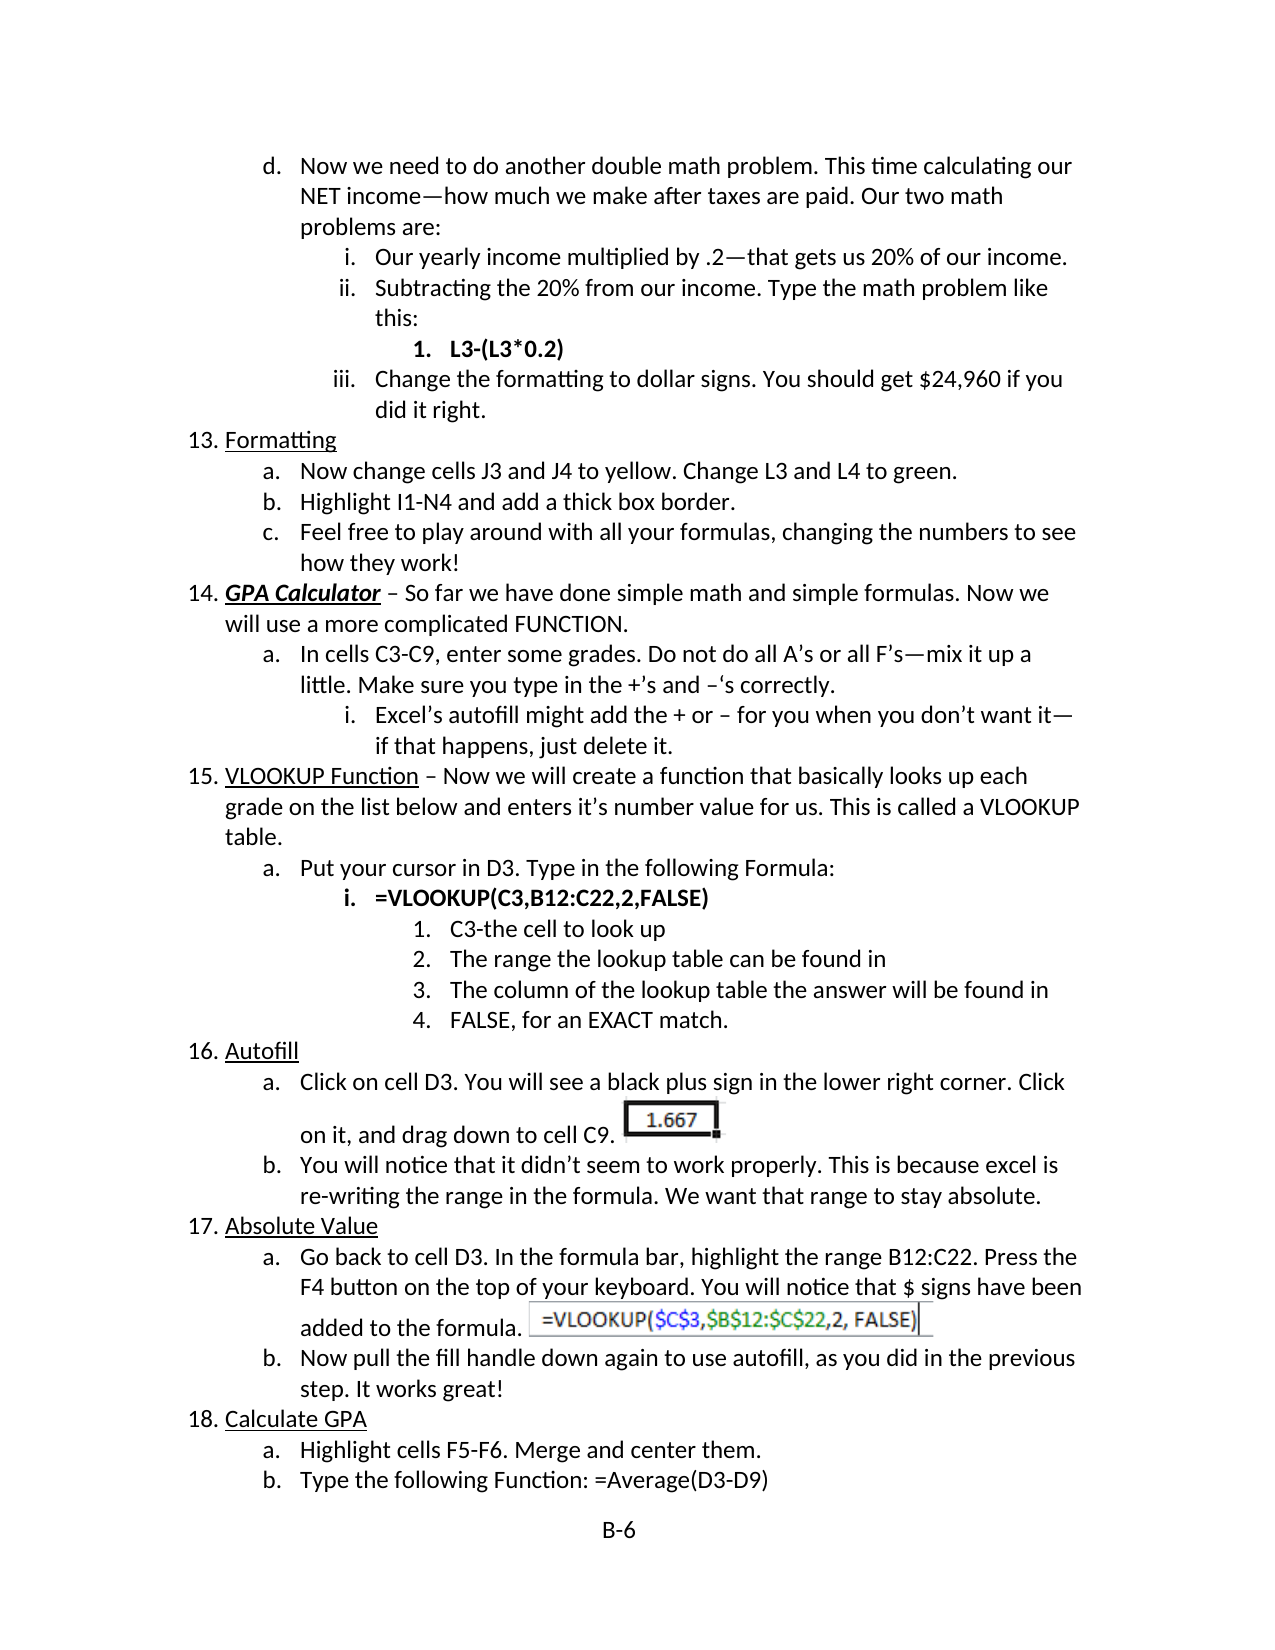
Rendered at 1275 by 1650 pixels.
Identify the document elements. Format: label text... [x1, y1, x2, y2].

picture [528, 1301, 934, 1337]
list Now pull the fill handle down again to use autofill, as you did in the previous step. It works great! [262, 1342, 1087, 1403]
list Absolute Value [187, 1210, 1087, 1241]
list Change the formatting to dollar signs. You should get $24,960 if you did it right. [356, 364, 1087, 425]
list Highlight cells F5-F6. Merge and center them. [262, 1434, 1087, 1464]
list Go back to cell D3. In the formula bar, highlight the range B12:C22. Press the F4 button on the top of your keyboard. You will notice that $ signs have been added to the formula. [262, 1241, 1087, 1342]
list GPA Calculator – So far we have done simple math and simple formulas. Now we will use a more complicated FUNCTION. [187, 577, 1087, 638]
list Now change cells J3 and J4 to yellow. Change L3 and L4 to green. [262, 455, 1087, 486]
list C3-the cell to look up [412, 913, 1087, 943]
list The column of the lookup table the answer will be found in [412, 974, 1087, 1004]
list The range the lookup table can be found in [412, 943, 1087, 974]
list FALSE, for an EXACT match. [412, 1004, 1087, 1035]
list Formatting [187, 425, 1087, 455]
list Autofill [187, 1035, 1087, 1066]
list =VLOOKUP(C3,B12:C22,2,FALSE) [356, 882, 1087, 913]
list Calculate GPA [187, 1403, 1087, 1434]
list Feel free to play around with all your formulas, changing the numbers to see how they work! [262, 516, 1087, 577]
list In cells C3-C9, enter some grades. Do not do all A’s or all F’s—mix it up a little. Make sure you type in the +’s and –‘s correctly. [262, 638, 1087, 699]
list Highlight I1-N4 and add a thick box border. [262, 486, 1087, 516]
list You will notice that it didn’t seem to work properly. This is because excel is re-writing the range in the formula. We want that range to stay absolute. [262, 1149, 1087, 1210]
list L3-(L3*0.2) [412, 333, 1087, 364]
list Click on cell D3. You will see a black plus sign in the lower right corner. Click on it, and drag down to cell C9. [262, 1066, 1087, 1149]
list VLOOKUP Function – Now we will create a function that basically looks up each grade on the list below and enters it’s number value for us. This is called a VLOOKUP table. [187, 760, 1087, 852]
list Now we need to do another double math problem. This time calculating our NET income—how much we make after taxes are paid. Our two math problems are: [262, 150, 1087, 242]
list Put your cursor in D3. Type in the following Formula: [262, 852, 1087, 882]
picture [621, 1096, 727, 1143]
list Our yearly income multiplied by .2—that gets us 20% of our income. [356, 242, 1087, 272]
list Type the following Function: =Average(D3-D9) [262, 1464, 1087, 1495]
list Excel’s autofill might add the + or – for you when you don’t want it—if that happens, just delete it. [356, 699, 1087, 760]
list Subtracting the 20% from our income. Type the math problem like this: [356, 272, 1087, 333]
